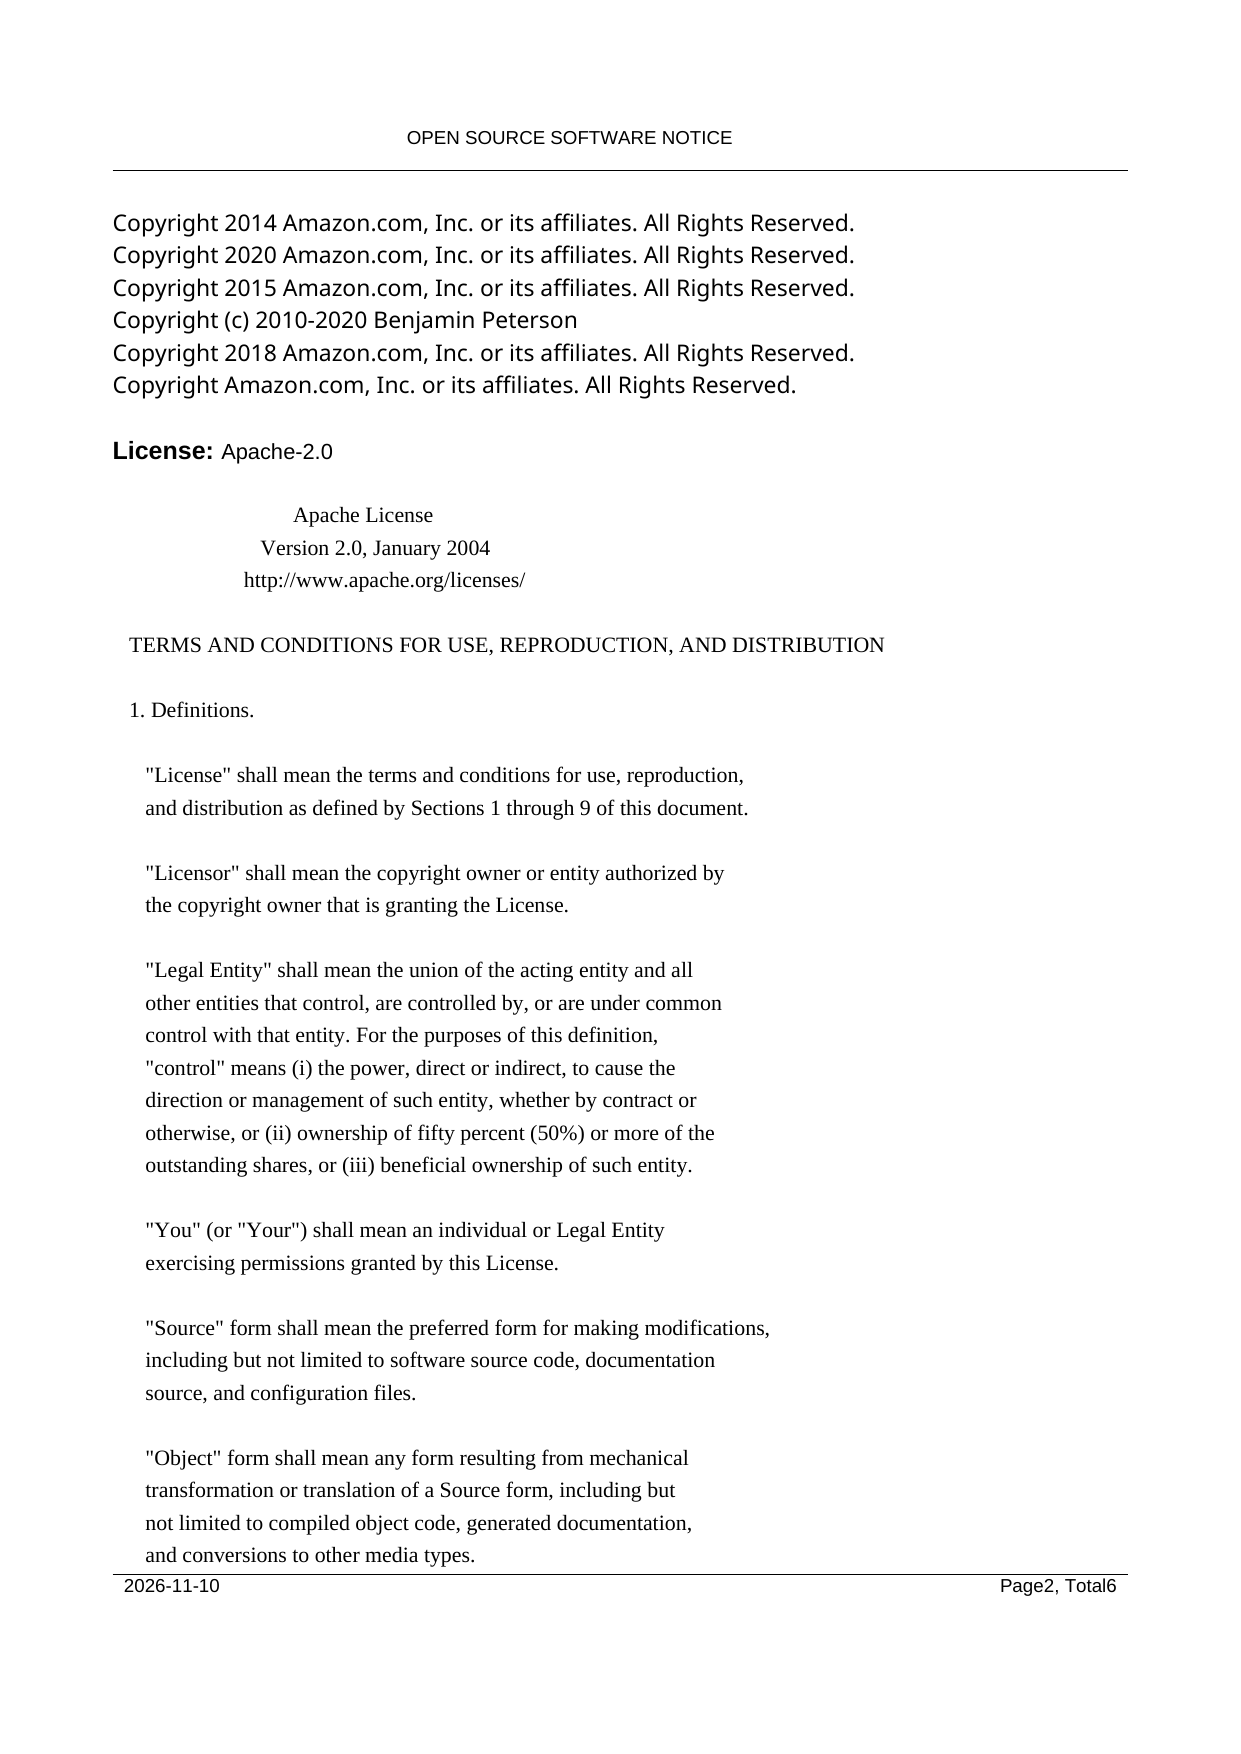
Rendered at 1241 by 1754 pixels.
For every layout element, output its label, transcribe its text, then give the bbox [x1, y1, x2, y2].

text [112, 206, 1128, 434]
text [112, 466, 1128, 1571]
text License: Apache-2.0 [112, 434, 1128, 466]
